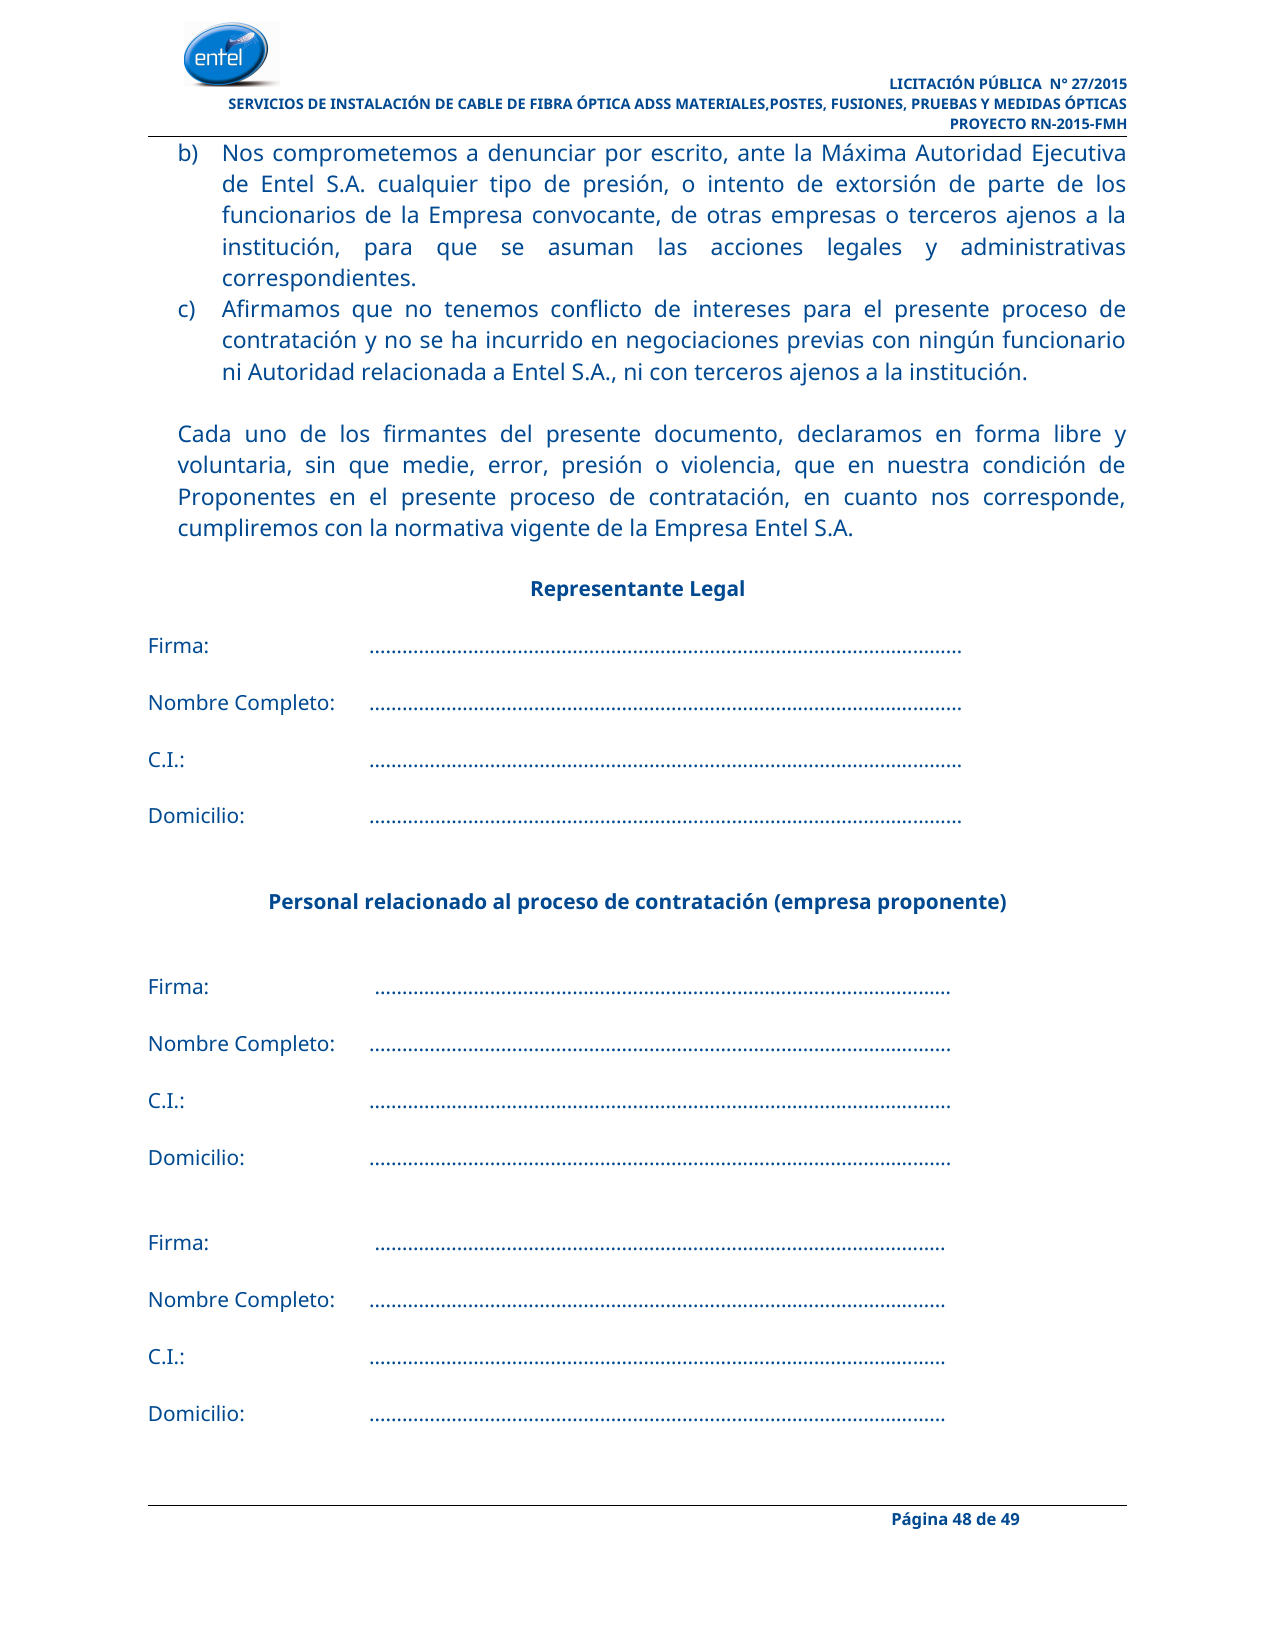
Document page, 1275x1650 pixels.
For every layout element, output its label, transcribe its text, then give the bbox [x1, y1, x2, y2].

text Firma: ………………………………………………………………………………………….. [148, 1228, 1127, 1257]
text Domicilio: …………………………………………………………………………………………… [148, 1399, 1127, 1427]
text Personal relacionado al proceso de contratación (empresa proponente) [148, 887, 1127, 915]
text Firma: …………………………………………………………………………………………… [148, 972, 1127, 1001]
text Domicilio: ……………………………………………………………………………………………… [148, 802, 1127, 830]
picture [183, 21, 281, 87]
list Nos comprometemos a denunciar por escrito, ante la Máxima Autoridad Ejecutiva de Entel S.A. cualquier tipo de presión, o intento de extorsión de parte de los funcionarios de la Empresa convocante, de otras empresas o terceros ajenos a la institución, para que se asuman las acciones legales y administrativas correspondientes. [177, 137, 1127, 293]
text C.I.: ……………………………………………………………………………………………. [148, 1086, 1127, 1114]
text C.I.: …………………………………………………………………………………………… [148, 1342, 1127, 1370]
text Nombre Completo: ……………………………………………………………………………………………… [148, 688, 1127, 716]
list Afirmamos que no tenemos conflicto de intereses para el presente proceso de contratación y no se ha incurrido en negociaciones previas con ningún funcionario ni Autoridad relacionada a Entel S.A., ni con terceros ajenos a la institución. [177, 293, 1127, 387]
text Domicilio: ……………………………………………………………………………………………. [148, 1143, 1127, 1171]
text Representante Legal [148, 574, 1127, 603]
text Firma: ……………………………………………………………………………………………… [148, 631, 1127, 659]
text C.I.: ……………………………………………………………………………………………… [148, 745, 1127, 773]
text Nombre Completo: …………………………………………………………………………………………… [148, 1285, 1127, 1313]
text Cada uno de los firmantes del presente documento, declaramos en forma libre y voluntaria, sin que medie, error, presión o violencia, que en nuestra condición de Proponentes en el presente proceso de contratación, en cuanto nos corresponde, cumpliremos con la normativa vigente de la Empresa Entel S.A. [177, 418, 1127, 543]
text Nombre Completo: ……………………………………………………………………………………………. [148, 1029, 1127, 1058]
